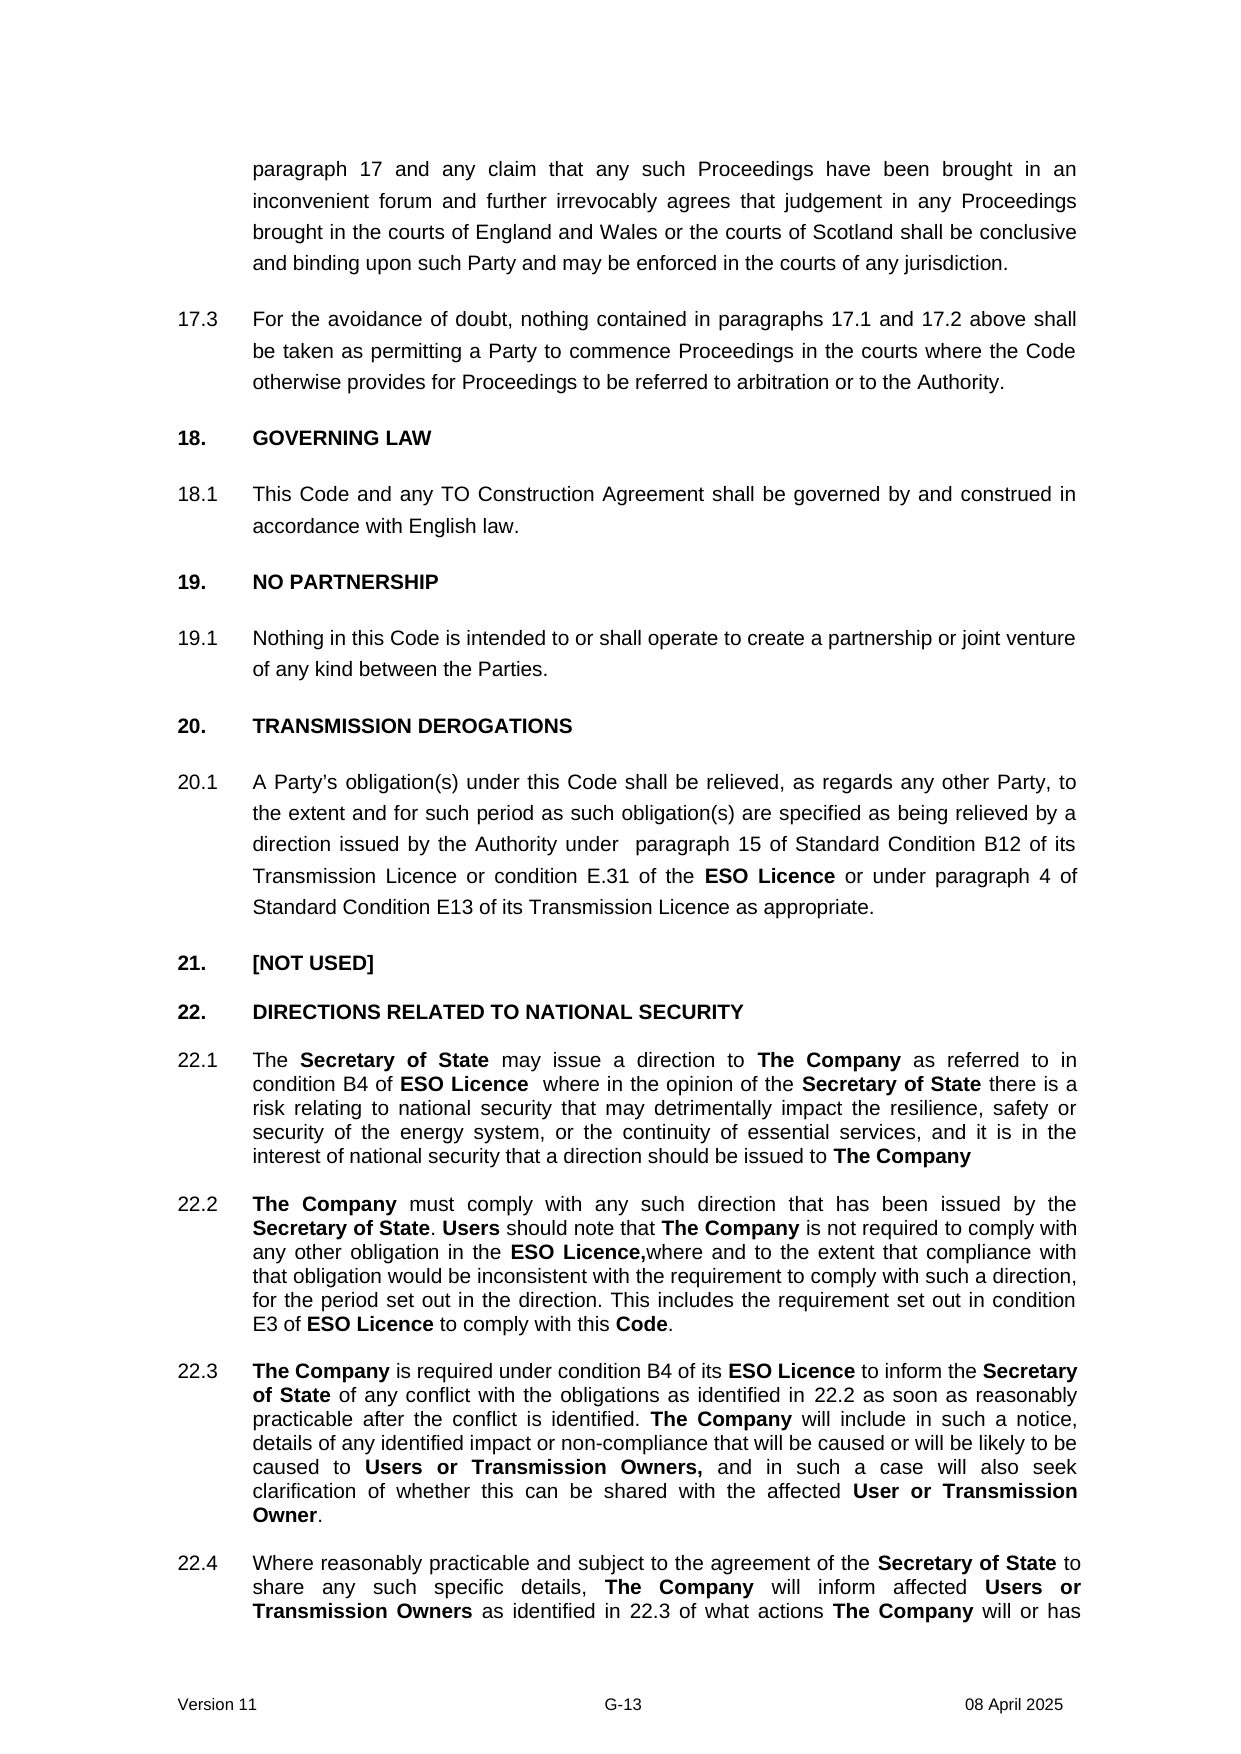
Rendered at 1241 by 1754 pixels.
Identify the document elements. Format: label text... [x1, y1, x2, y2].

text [177, 1551, 1081, 1623]
subtitle 20.1 A Party’s obligation(s) under this Code shall be relieved, as regards any other Party, to the extent and for such period as such obligation(s) are specified as being relieved by a direction issued by the Authority under paragraph 15 of Standard Condition B12 of its Transmission Licence or condition E.31 of the ESO Licence or under paragraph 4 of Standard Condition E13 of its Transmission Licence as appropriate. [177, 762, 1078, 919]
text 22.3 The Company is required under condition B4 of its ESO Licence to inform the Secretary of State of any conflict with the obligations as identified in 22.2 as soon as reasonably practicable after the conflict is identified. The Company will include in such a notice, details of any identified impact or non-compliance that will be caused or will be likely to be caused to Users or Transmission Owners, and in such a case will also seek clarification of whether this can be shared with the affected User or Transmission Owner. [177, 1359, 1078, 1527]
text 22.1 The Secretary of State may issue a direction to The Company as referred to in condition B4 of ESO Licence where in the opinion of the Secretary of State there is a risk relating to national security that may detrimentally impact the resilience, safety or security of the energy system, or the continuity of essential services, and it is in the interest of national security that a direction should be issued to The Company [177, 1048, 1078, 1168]
subtitle 18. GOVERNING LAW [177, 419, 1078, 450]
text 20. TRANSMISSION DEROGATIONS [177, 706, 1078, 737]
text 22.2 The Company must comply with any such direction that has been issued by the Secretary of State. Users should note that The Company is not required to comply with any other obligation in the ESO Licence,where and to the extent that compliance with that obligation would be inconsistent with the requirement to comply with such a direction, for the period set out in the direction. This includes the requirement set out in condition E3 of ESO Licence to comply with this Code. [177, 1192, 1078, 1335]
text 22. DIRECTIONS RELATED TO NATIONAL SECURITY [177, 1000, 1078, 1024]
subtitle 19.1 Nothing in this Code is intended to or shall operate to create a partnership or joint venture of any kind between the Parties. [177, 619, 1078, 681]
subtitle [177, 150, 1078, 275]
subtitle 17.3 For the avoidance of doubt, nothing contained in paragraphs 17.1 and 17.2 above shall be taken as permitting a Party to commence Proceedings in the courts where the Code otherwise provides for Proceedings to be referred to arbitration or to the Authority. [177, 300, 1078, 394]
subtitle 18.1 This Code and any TO Construction Agreement shall be governed by and construed in accordance with English law. [177, 475, 1078, 537]
subtitle 21. [NOT USED] [177, 944, 1078, 975]
subtitle 19. NO PARTNERSHIP [177, 562, 1078, 594]
